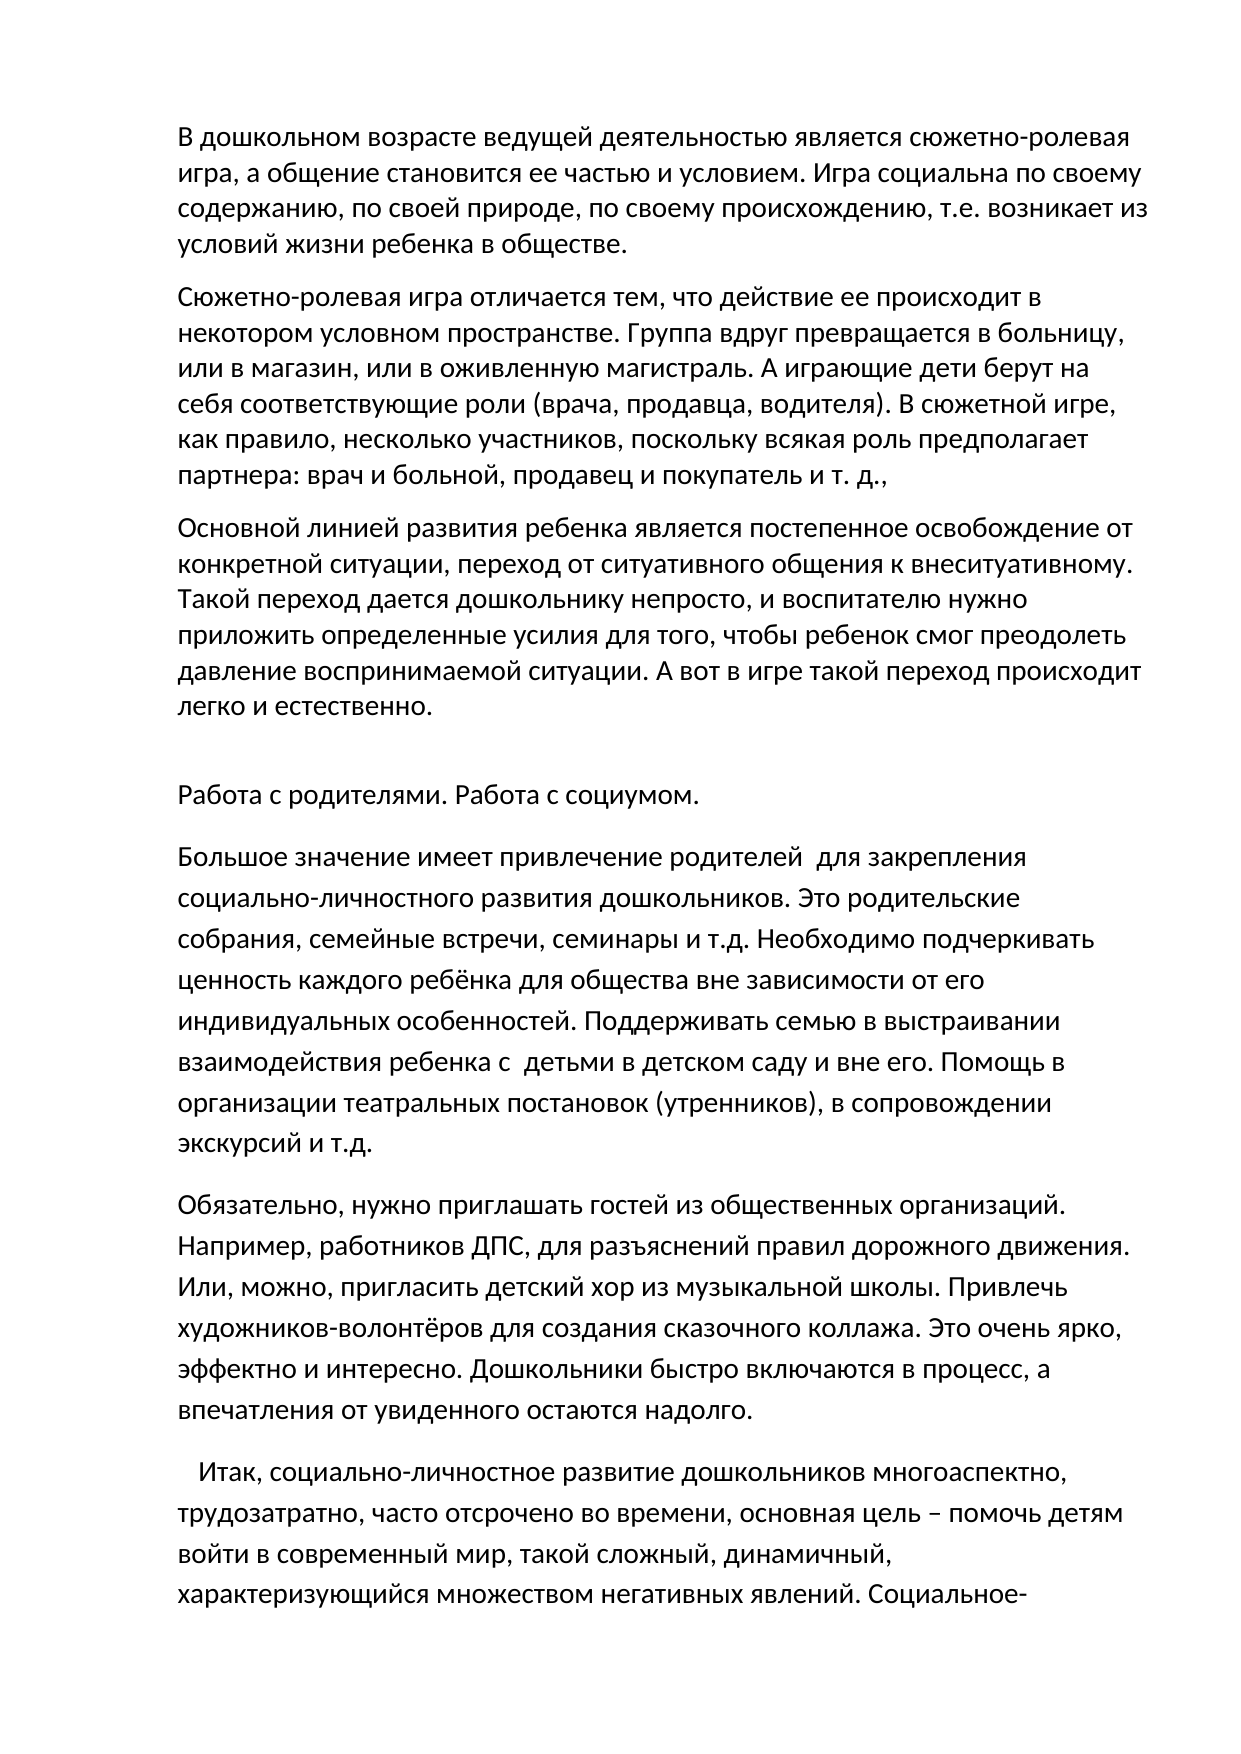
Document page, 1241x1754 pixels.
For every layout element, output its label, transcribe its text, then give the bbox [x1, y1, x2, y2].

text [177, 1453, 1152, 1611]
text В дошкольном возрасте ведущей деятельностью является сюжетно-ролевая игра, а общение становится ее частью и условием. Игра социальна по своему содержанию, по своей природе, по своему происхождению, т.е. возникает из условий жизни ребенка в обществе. [177, 118, 1152, 261]
text Основной линией развития ребенка является постепенное освобождение от конкретной ситуации, переход от ситуативного общения к внеситуативному. Такой переход дается дошкольнику непросто, и воспитателю нужно приложить определенные усилия для того, чтобы ребенок смог преодолеть давление воспринимаемой ситуации. А вот в игре такой переход происходит легко и естественно. [177, 509, 1152, 723]
text Обязательно, нужно приглашать гостей из общественных организаций. Например, работников ДПС, для разъяснений правил дорожного движения. Или, можно, пригласить детский хор из музыкальной школы. Привлечь художников-волонтёров для создания сказочного коллажа. Это очень ярко, эффектно и интересно. Дошкольники быстро включаются в процесс, а впечатления от увиденного остаются надолго. [177, 1186, 1152, 1427]
text Большое значение имеет привлечение родителей для закрепления социально-личностного развития дошкольников. Это родительские собрания, семейные встречи, семинары и т.д. Необходимо подчеркивать ценность каждого ребёнка для общества вне зависимости от его индивидуальных особенностей. Поддерживать семью в выстраивании взаимодействия ребенка с детьми в детском саду и вне его. Помощь в организации театральных постановок (утренников), в сопровождении экскурсий и т.д. [177, 838, 1152, 1160]
text Работа с родителями. Работа с социумом. [177, 776, 1152, 812]
text Сюжетно-ролевая игра отличается тем, что действие ее происходит в некотором условном пространстве. Группа вдруг превращается в больницу, или в магазин, или в оживленную магистраль. А играющие дети берут на себя соответствующие роли (врача, продавца, водителя). В сюжетной игре, как правило, несколько участников, поскольку всякая роль предполагает партнера: врач и больной, продавец и покупатель и т. д., [177, 278, 1152, 492]
